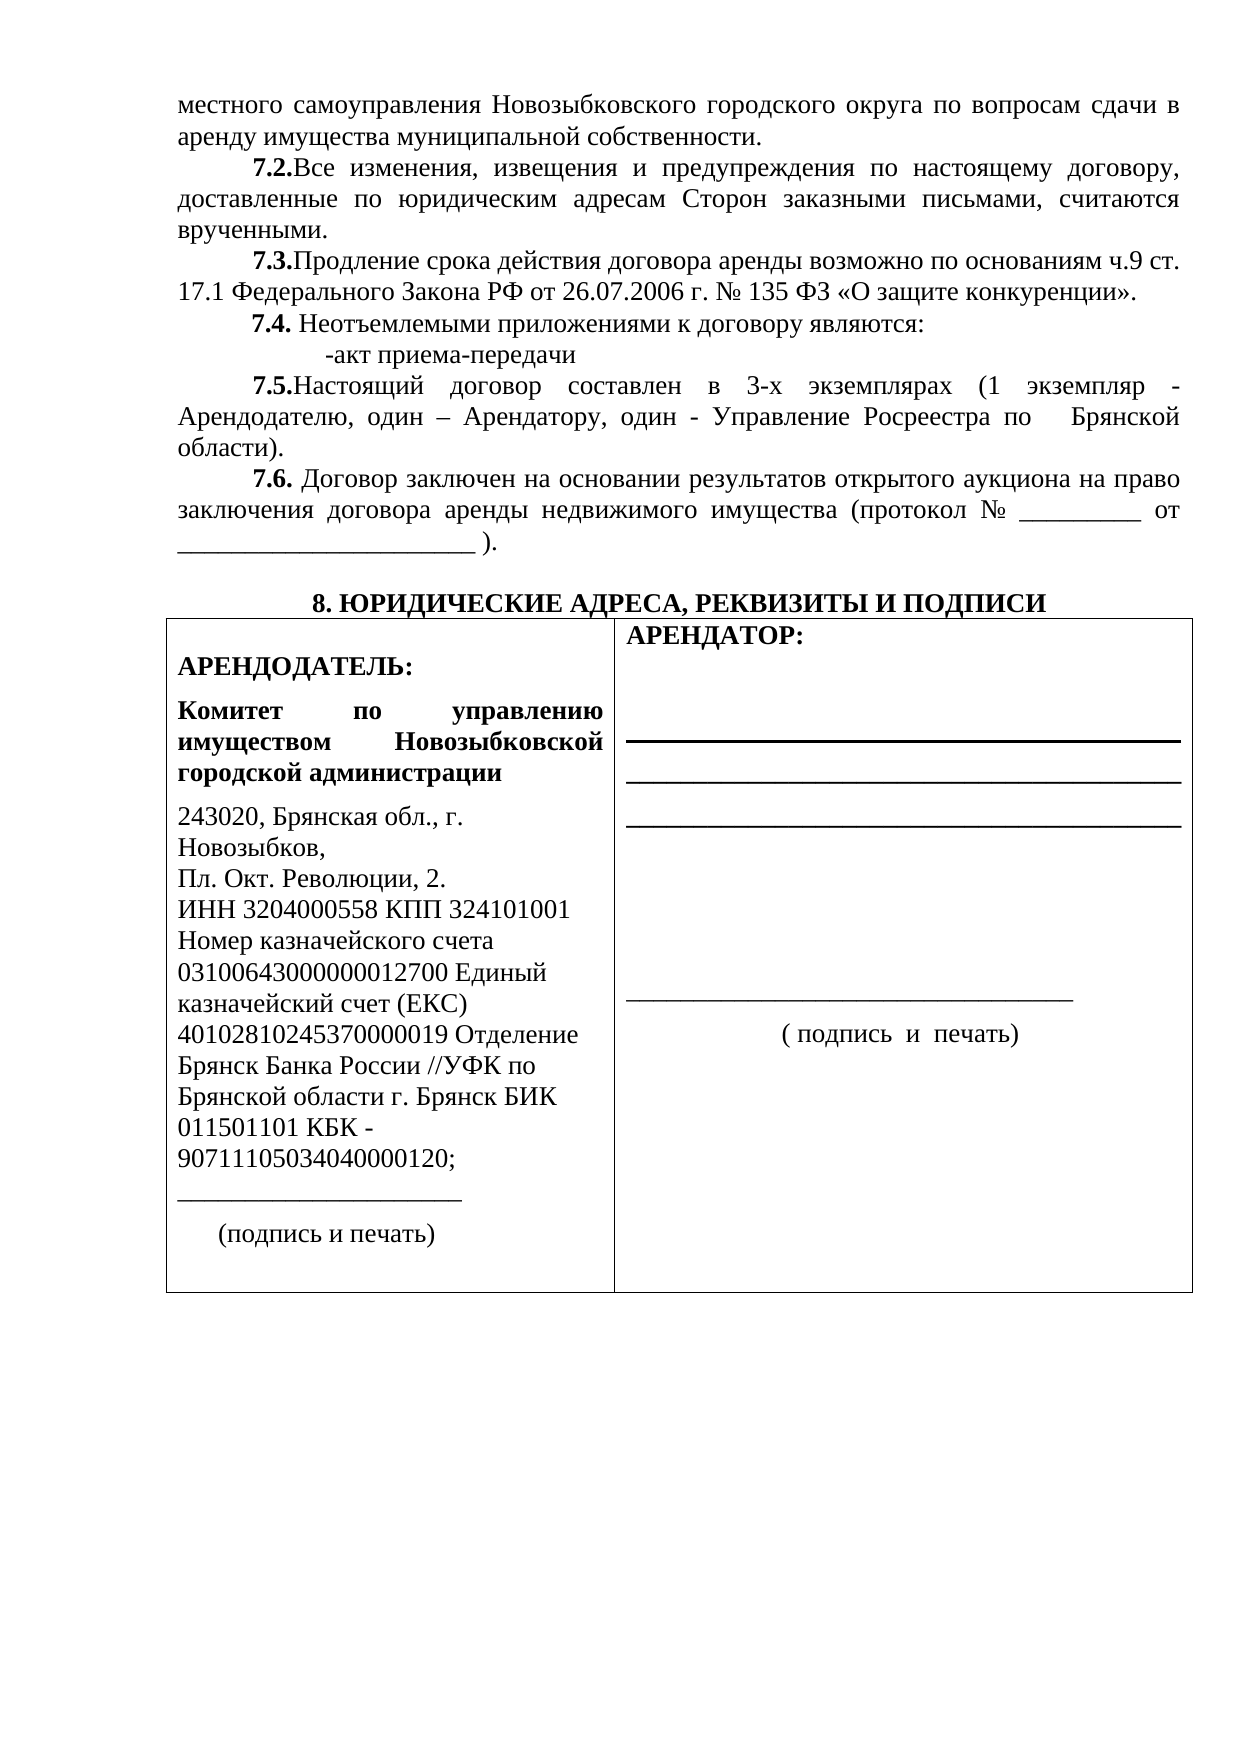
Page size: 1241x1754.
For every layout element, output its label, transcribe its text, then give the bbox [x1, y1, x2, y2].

table_header АРЕНДАТОР: _________________________________________ _________________________________________ _________________________________ ( подпись и печать) [615, 619, 1192, 1292]
text 7.3.Продление срока действия договора аренды возможно по основаниям ч.9 ст. 17.1 Федерального Закона РФ от 26.07.2006 г. № 135 ФЗ «О защите конкуренции». [177, 244, 1181, 307]
text 7.2.Все изменения, извещения и предупреждения по настоящему договору, доставленные по юридическим адресам Сторон заказными письмами, считаются врученными. [177, 151, 1181, 244]
text 7.4. Неотъемлемыми приложениями к договору являются: [177, 307, 1181, 338]
text 7.6. Договор заключен на основании результатов открытого аукциона на право заключения договора аренды недвижимого имущества (протокол № _________ от ______________________ ). [177, 462, 1181, 556]
table_header АРЕНДОДАТЕЛЬ: Комитет по управлению имуществом Новозыбковской городской администрации 243020, Брянская обл., г. Новозыбков, Пл. Окт. Революции, 2. ИНН 3204000558 КПП 324101001 Номер казначейского счета 03100643000000012700 Единый казначейский счет (ЕКС) 40102810245370000019 Отделение Брянск Банка России //УФК по Брянской области г. Брянск БИК 011501101 КБК - 90711105034040000120; _____________________ (подпись и печать) [167, 619, 614, 1292]
text 8. ЮРИДИЧЕСКИЕ АДРЕСА, РЕКВИЗИТЫ И ПОДПИСИ [177, 587, 1181, 618]
text -акт приема-передачи [177, 338, 1181, 369]
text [177, 89, 1181, 151]
text 7.5.Настоящий договор составлен в 3-х экземплярах (1 экземпляр - Арендодателю, один – Арендатору, один - Управление Росреестра по Брянской области). [177, 369, 1181, 462]
